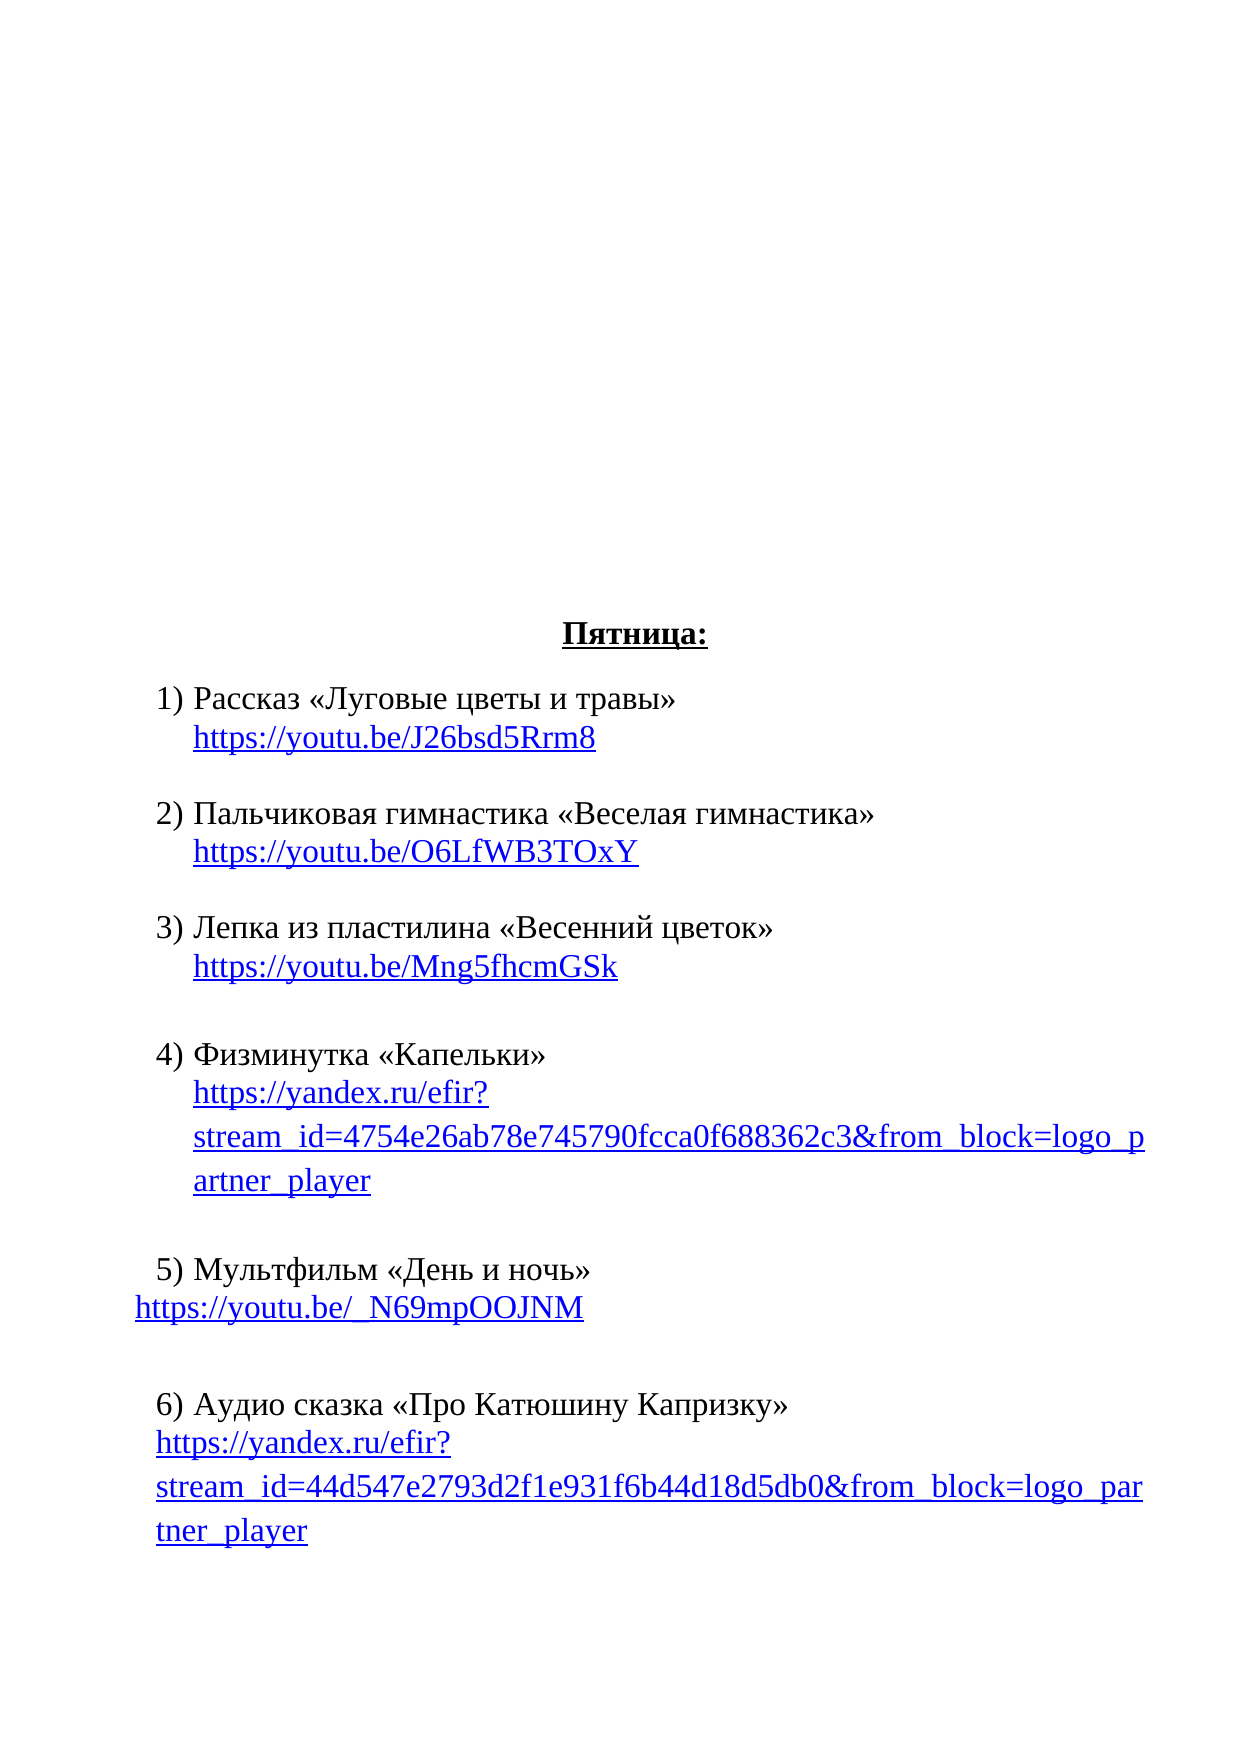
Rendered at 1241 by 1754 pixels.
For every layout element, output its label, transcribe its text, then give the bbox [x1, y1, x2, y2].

text https://yandex.ru/efir?stream_id=44d547e2793d2f1e931f6b44d18d5db0&from_block=logo_partner_player [156, 1422, 1152, 1549]
list https://youtu.be/J26bsd5Rrm8 [193, 717, 1152, 755]
text https://youtu.be/_N69mpOOJNM [118, 1287, 1152, 1325]
list Лепка из пластилина «Весенний цветок» [156, 908, 1152, 946]
list https://youtu.be/O6LfWB3TOxY [193, 831, 1152, 870]
text Пятница: [118, 614, 1152, 652]
list Рассказ «Луговые цветы и травы» [156, 678, 1152, 717]
list Мультфильм «День и ночь» [156, 1249, 1152, 1287]
list https://youtu.be/Mng5fhcmGSk [193, 946, 1152, 984]
list Физминутка «Капельки» [156, 1034, 1152, 1072]
list Аудио сказка «Про Катюшину Капризку» [156, 1384, 1152, 1422]
list Пальчиковая гимнастика «Веселая гимнастика» [156, 793, 1152, 831]
list https://yandex.ru/efir?stream_id=4754e26ab78e745790fcca0f688362c3&from_block=logo_partner_player [193, 1072, 1152, 1199]
